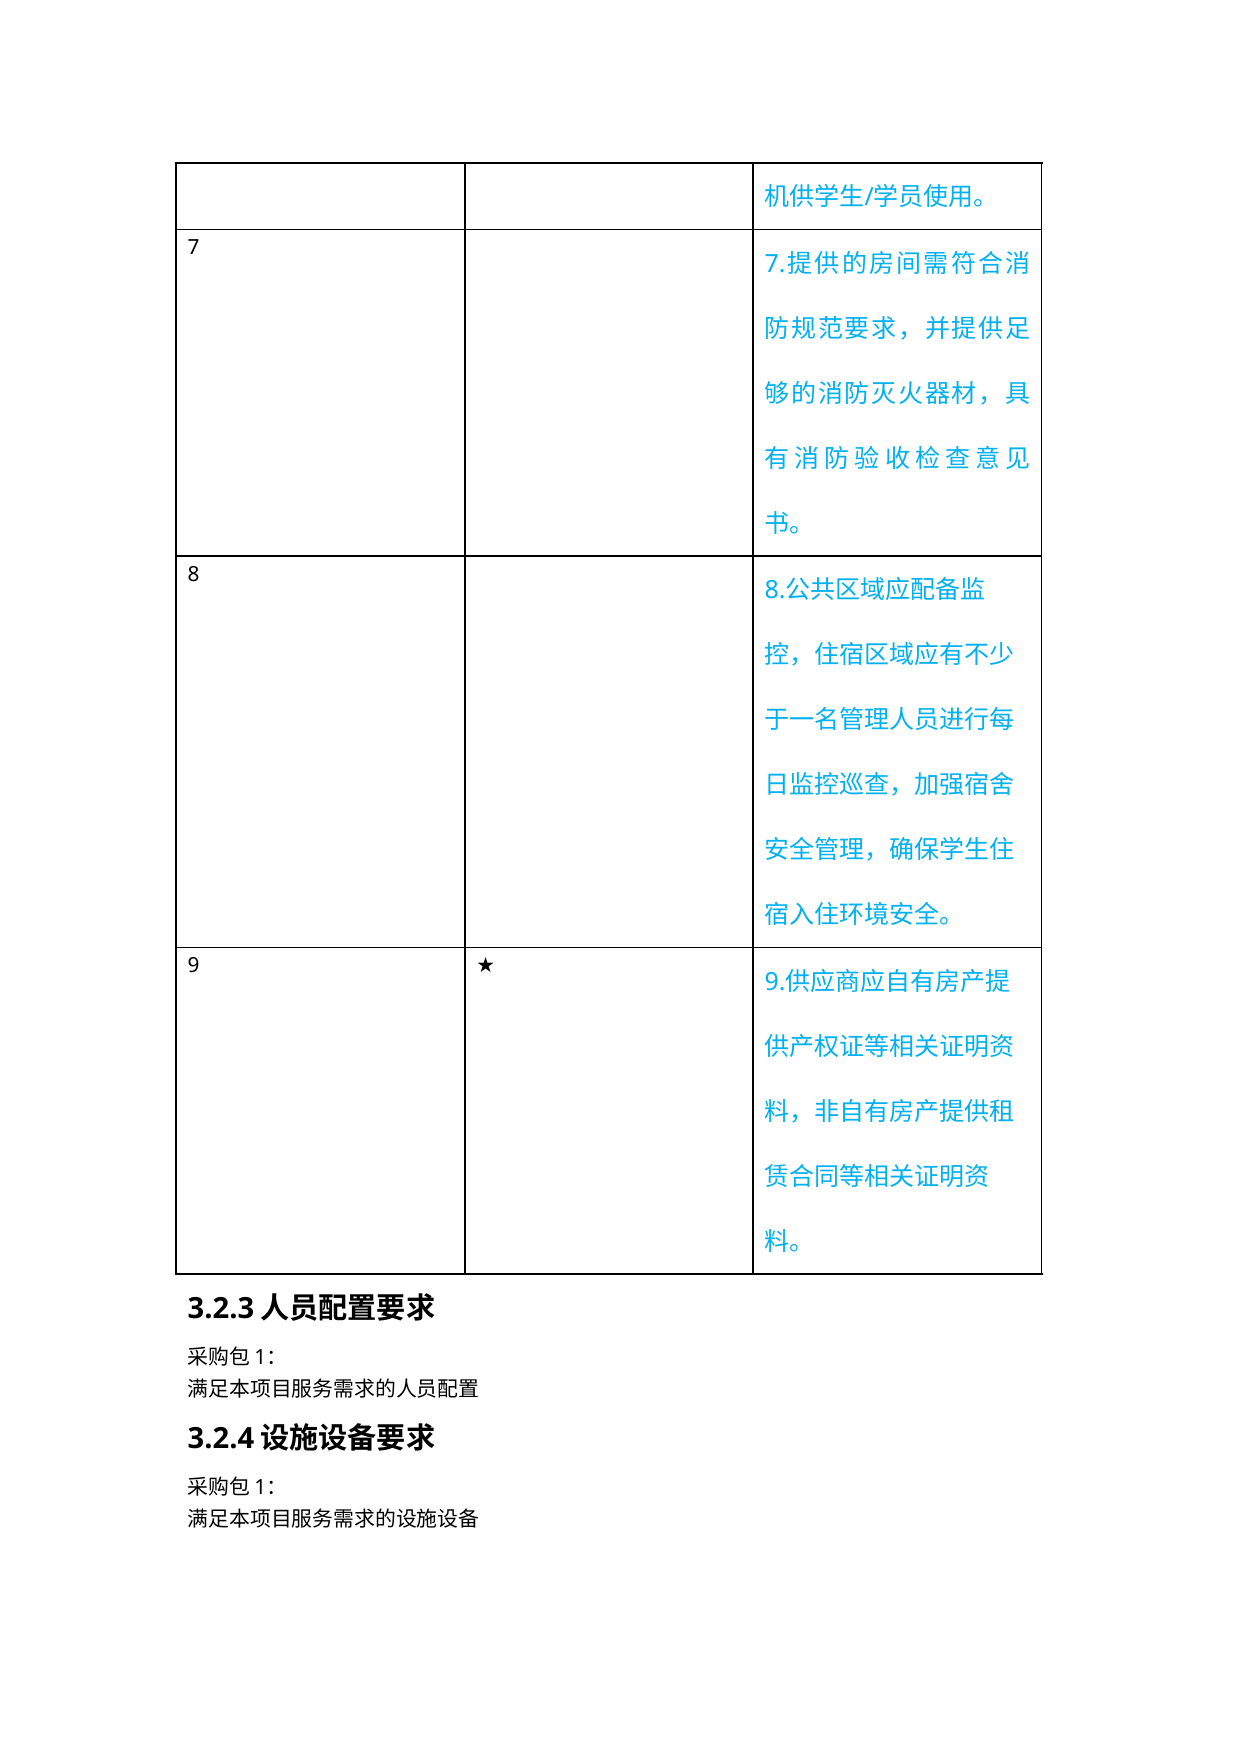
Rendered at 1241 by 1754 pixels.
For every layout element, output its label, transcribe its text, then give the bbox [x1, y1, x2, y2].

text 采购包1： [187, 1340, 1053, 1372]
table_cell 8.公共区域应配备监控，住宿区域应有不少于一名管理人员进行每日监控巡查，加强宿舍安全管理，确保学生住宿入住环境安全。 [754, 557, 1041, 947]
table_cell ★ [466, 948, 752, 1273]
table_cell 6 [177, 164, 464, 228]
text 满足本项目服务需求的设施设备 [187, 1502, 1053, 1535]
text 采购包1： [187, 1470, 1053, 1502]
table_cell 7 [177, 230, 464, 555]
text 3.2.3人员配置要求 [187, 1275, 1053, 1340]
text 3.2.4设施设备要求 [187, 1405, 1053, 1470]
table_cell 9.供应商应自有房产提供产权证等相关证明资料，非自有房产提供租赁合同等相关证明资料。 [754, 948, 1041, 1273]
table_cell [466, 164, 752, 228]
table_cell 8 [177, 557, 464, 947]
table_cell 7.提供的房间需符合消防规范要求，并提供足够的消防灭火器材，具有消防验收检查意见书。 [754, 230, 1041, 555]
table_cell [754, 164, 1041, 228]
text 满足本项目服务需求的人员配置 [187, 1372, 1053, 1405]
table_cell [466, 557, 752, 947]
table_cell [466, 230, 752, 555]
table_cell 9 [177, 948, 464, 1273]
